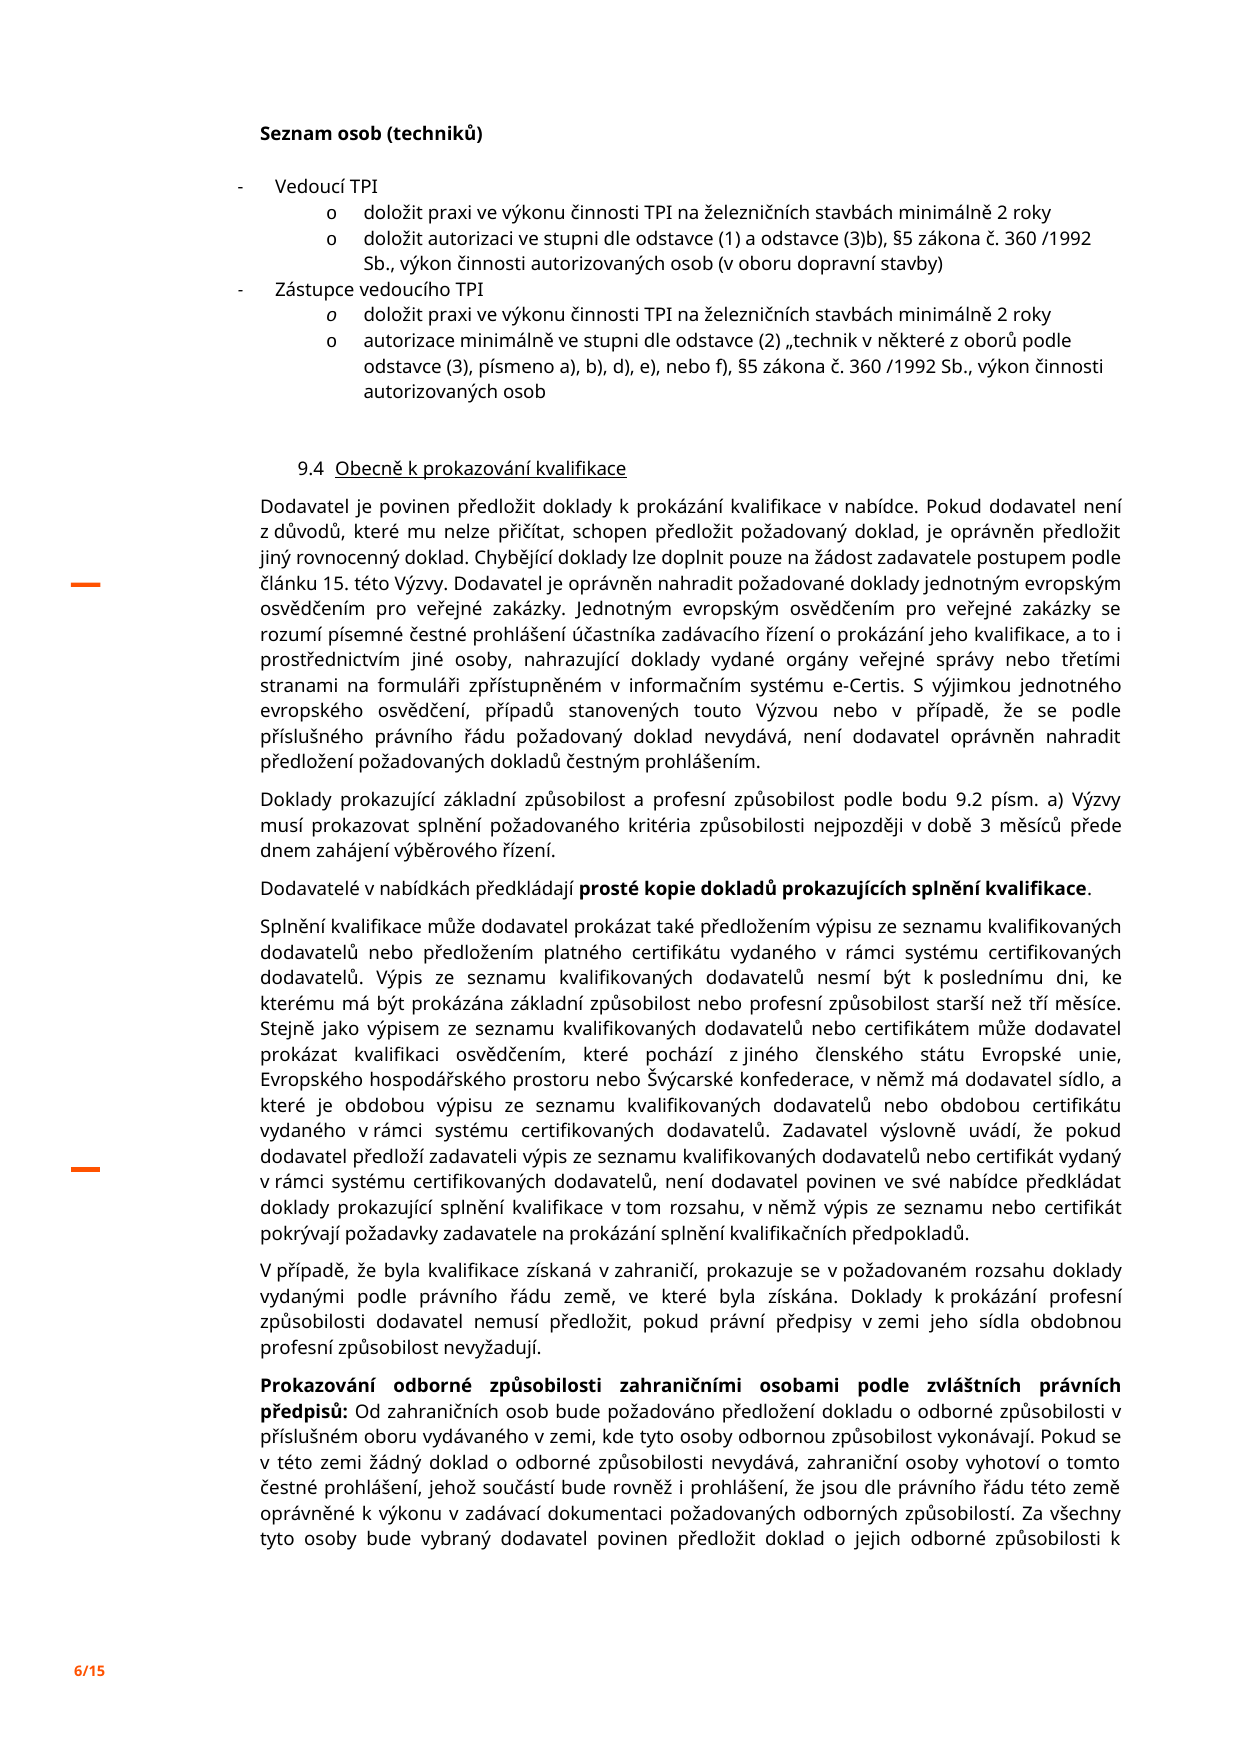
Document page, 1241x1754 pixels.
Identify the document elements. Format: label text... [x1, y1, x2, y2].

text V případě, že byla kvalifikace získaná v zahraničí, prokazuje se v požadovaném rozsahu doklady vydanými podle právního řádu země, ve které byla získána. Doklady k prokázání profesní způsobilosti dodavatel nemusí předložit, pokud právní předpisy v zemi jeho sídla obdobnou profesní způsobilost nevyžadují. [260, 1258, 1122, 1360]
list doložit praxi ve výkonu činnosti TPI na železničních stavbách minimálně 2 roky [326, 302, 1120, 327]
list doložit praxi ve výkonu činnosti TPI na železničních stavbách minimálně 2 roky [326, 199, 1120, 225]
text Doklady prokazující základní způsobilost a profesní způsobilost podle bodu 9.2 písm. a) Výzvy musí prokazovat splnění požadovaného kritéria způsobilosti nejpozději v době 3 měsíců přede dnem zahájení výběrového řízení. [260, 786, 1122, 863]
text Splnění kvalifikace může dodavatel prokázat také předložením výpisu ze seznamu kvalifikovaných dodavatelů nebo předložením platného certifikátu vydaného v rámci systému certifikovaných dodavatelů. Výpis ze seznamu kvalifikovaných dodavatelů nesmí být k poslednímu dni, ke kterému má být prokázána základní způsobilost nebo profesní způsobilost starší než tří měsíce. Stejně jako výpisem ze seznamu kvalifikovaných dodavatelů nebo certifikátem může dodavatel prokázat kvalifikaci osvědčením, které pochází z jiného členského státu Evropské unie, Evropského hospodářského prostoru nebo Švýcarské konfederace, v němž má dodavatel sídlo, a které je obdobou výpisu ze seznamu kvalifikovaných dodavatelů nebo obdobou certifikátu vydaného v rámci systému certifikovaných dodavatelů. Zadavatel výslovně uvádí, že pokud dodavatel předloží zadavateli výpis ze seznamu kvalifikovaných dodavatelů nebo certifikát vydaný v rámci systému certifikovaných dodavatelů, není dodavatel povinen ve své nabídce předkládat doklady prokazující splnění kvalifikace v tom rozsahu, v němž výpis ze seznamu nebo certifikát pokrývají požadavky zadavatele na prokázání splnění kvalifikačních předpokladů. [260, 913, 1122, 1245]
list Vedoucí TPI [237, 174, 1120, 199]
list Obecně k prokazování kvalifikace [297, 455, 1122, 481]
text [260, 1372, 1122, 1551]
list autorizace minimálně ve stupni dle odstavce (2) „technik v některé z oborů podle odstavce (3), písmeno a), b), d), e), nebo f), §5 zákona č. 360 /1992 Sb., výkon činnosti autorizovaných osob [326, 327, 1120, 404]
text Dodavatelé v nabídkách předkládají prosté kopie dokladů prokazujících splnění kvalifikace. [260, 876, 1122, 901]
text Dodavatel je povinen předložit doklady k prokázání kvalifikace v nabídce. Pokud dodavatel není z důvodů, které mu nelze přičítat, schopen předložit požadovaný doklad, je oprávněn předložit jiný rovnocenný doklad. Chybějící doklady lze doplnit pouze na žádost zadavatele postupem podle článku 15. této Výzvy. Dodavatel je oprávněn nahradit požadované doklady jednotným evropským osvědčením pro veřejné zakázky. Jednotným evropským osvědčením pro veřejné zakázky se rozumí písemné čestné prohlášení účastníka zadávacího řízení o prokázání jeho kvalifikace, a to i prostřednictvím jiné osoby, nahrazující doklady vydané orgány veřejné správy nebo třetími stranami na formuláři zpřístupněném v informačním systému e-Certis. S výjimkou jednotného evropského osvědčení, případů stanovených touto Výzvou nebo v případě, že se podle příslušného právního řádu požadovaný doklad nevydává, není dodavatel oprávněn nahradit předložení požadovaných dokladů čestným prohlášením. [260, 493, 1122, 774]
list Zástupce vedoucího TPI [237, 276, 1120, 302]
list doložit autorizaci ve stupni dle odstavce (1) a odstavce (3)b), §5 zákona č. 360 /1992 Sb., výkon činnosti autorizovaných osob (v oboru dopravní stavby) [326, 225, 1120, 276]
text Seznam osob (techniků) [260, 121, 1122, 146]
